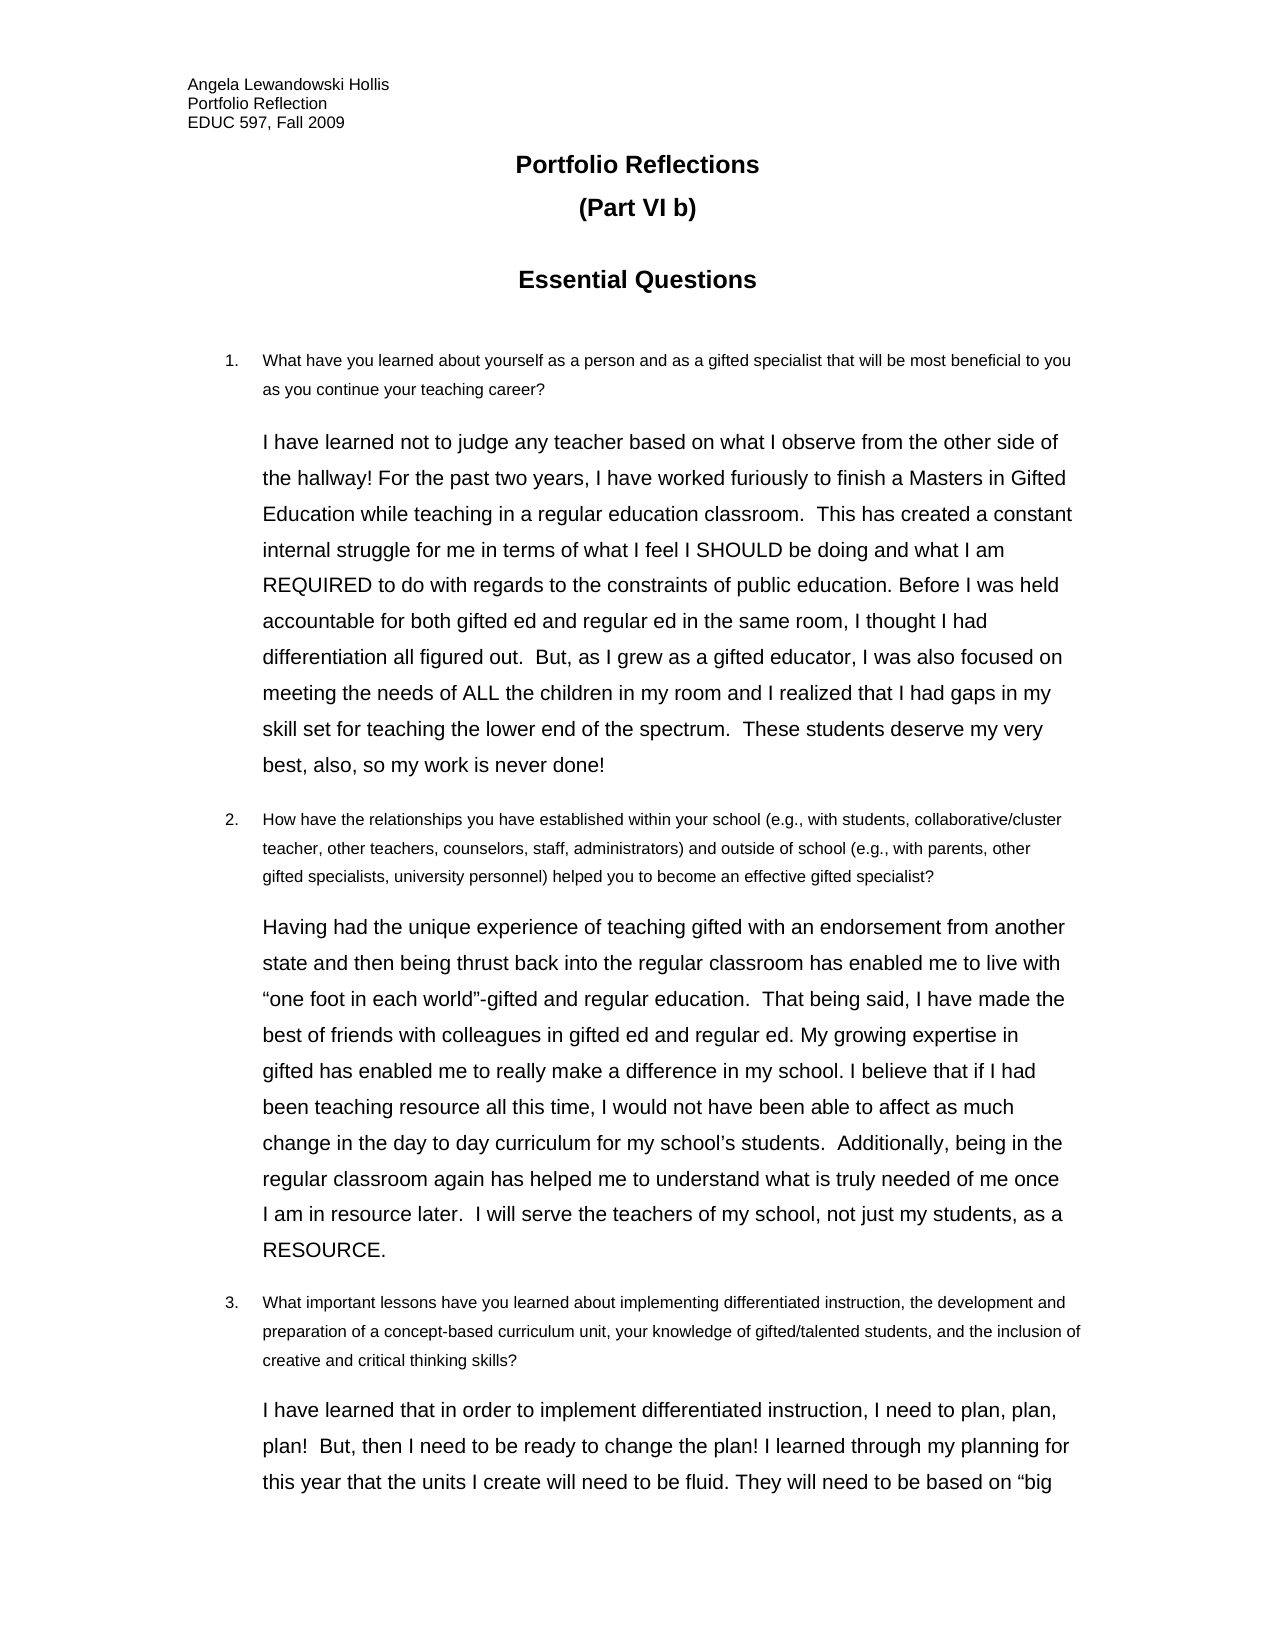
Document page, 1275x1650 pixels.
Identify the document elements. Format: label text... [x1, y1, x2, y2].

text Portfolio Reflections [187, 150, 1087, 179]
list How have the relationships you have established within your school (e.g., with students, collaborative/cluster teacher, other teachers, counselors, staff, administrators) and outside of school (e.g., with parents, other gifted specialists, university personnel) helped you to become an effective gifted specialist? [225, 810, 1069, 886]
list What important lessons have you learned about implementing differentiated instruction, the development and preparation of a concept-based curriculum unit, your knowledge of gifted/talented students, and the inclusion of creative and critical thinking skills? [225, 1293, 1087, 1369]
text Essential Questions [187, 265, 1087, 294]
text I have learned not to judge any teacher based on what I observe from the other side of the hallway! For the past two years, I have worked furiously to finish a Masters in Gifted Education while teaching in a regular education classroom. This has created a constant internal struggle for me in terms of what I feel I SHOULD be doing and what I am REQUIRED to do with regards to the constraints of public education. Before I was held accountable for both gifted ed and regular ed in the same room, I thought I had differentiation all figured out. But, as I grew as a gifted educator, I was also focused on meeting the needs of ALL the children in my room and I realized that I had gaps in my skill set for teaching the lower end of the spectrum. These students deserve my very best, also, so my work is never done! [262, 429, 1087, 777]
list What have you learned about yourself as a person and as a gifted specialist that will be most beneficial to you as you continue your teaching career? [225, 351, 1087, 399]
text Having had the unique experience of teaching gifted with an endorsement from another state and then being thrust back into the regular classroom has enabled me to live with “one foot in each world”-gifted and regular education. That being said, I have made the best of friends with colleagues in gifted ed and regular ed. My growing expertise in gifted has enabled me to really make a difference in my school. I believe that if I had been teaching resource all this time, I would not have been able to affect as much change in the day to day curriculum for my school’s students. Additionally, being in the regular classroom again has helped me to understand what is truly needed of me once I am in resource later. I will serve the teachers of my school, not just my students, as a RESOURCE. [262, 915, 1069, 1262]
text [262, 1398, 1087, 1494]
text (Part VI b) [187, 193, 1087, 222]
